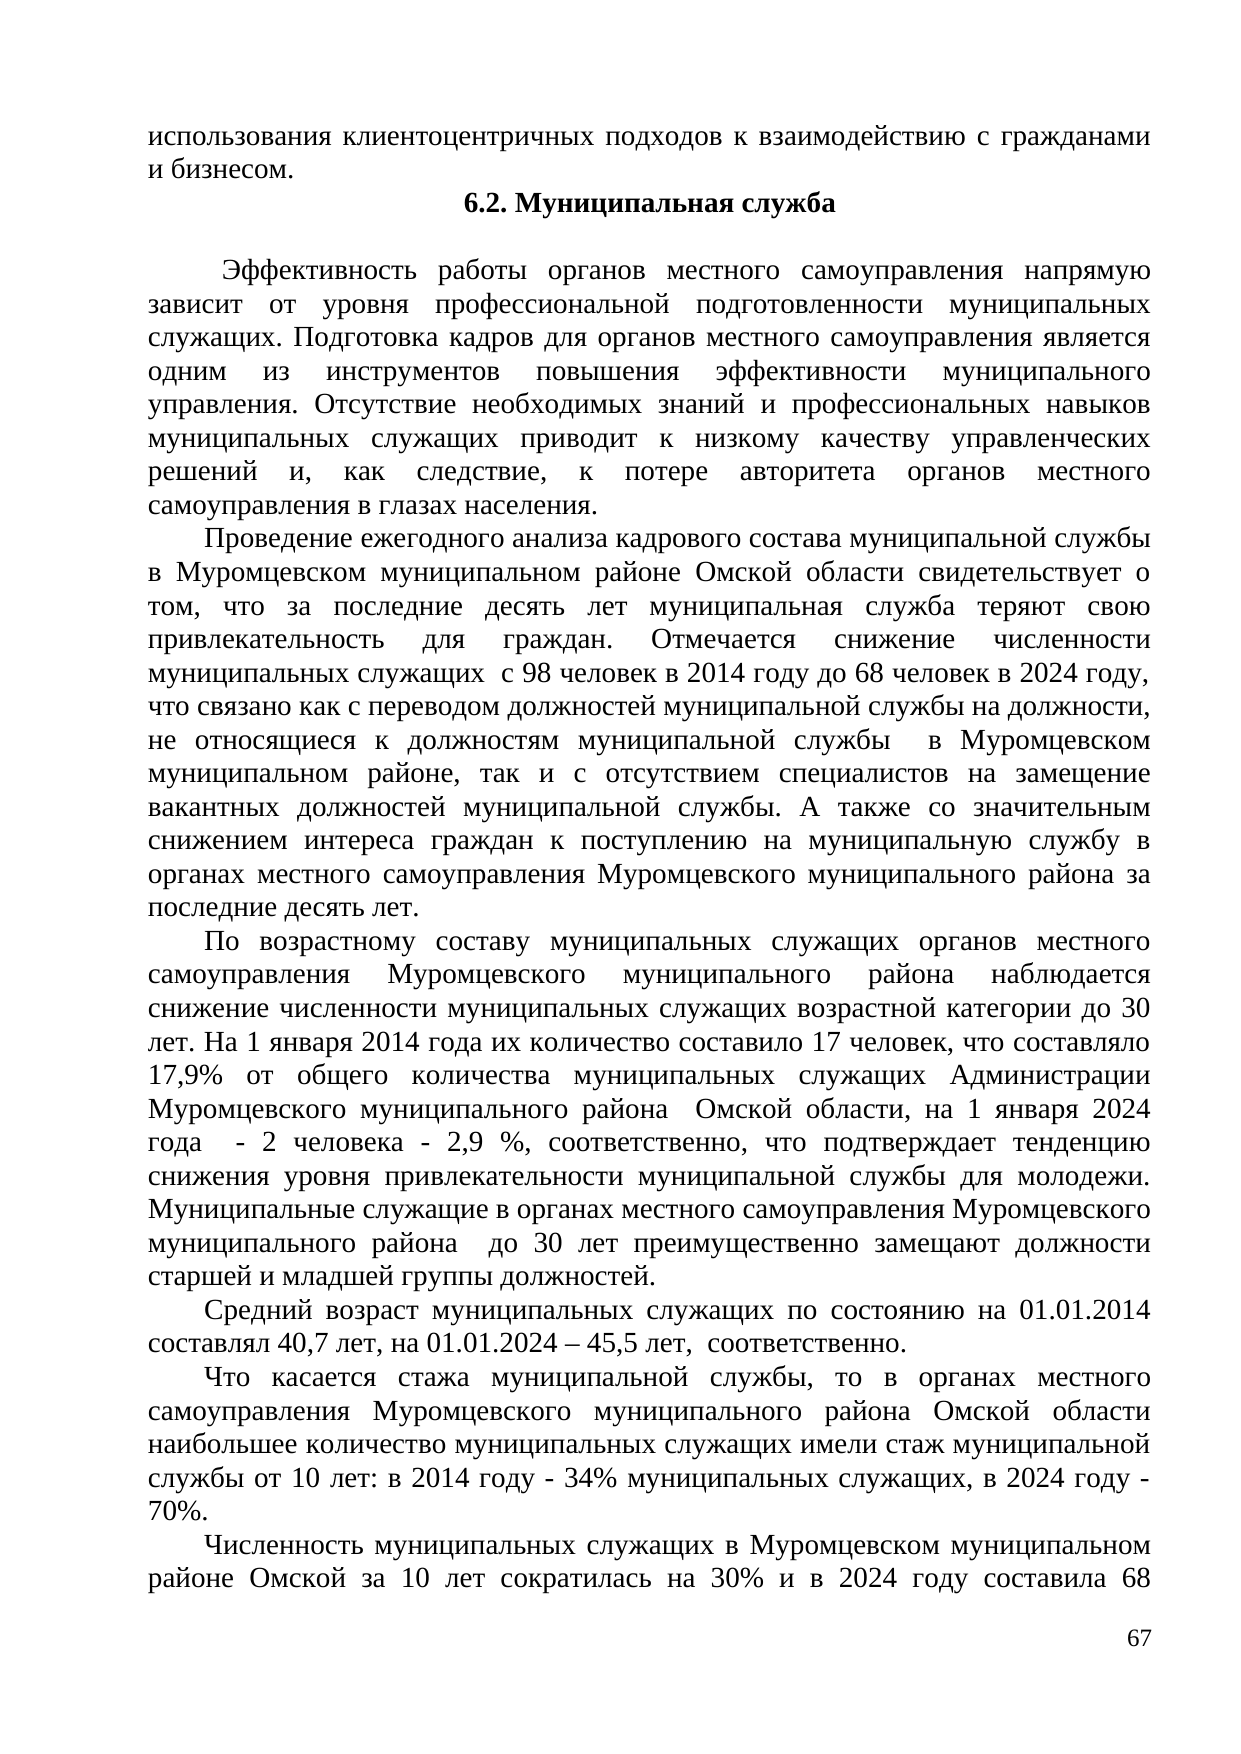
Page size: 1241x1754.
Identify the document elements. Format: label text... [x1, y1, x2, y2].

text По возрастному составу муниципальных служащих органов местного самоуправления Муромцевского муниципального района наблюдается снижение численности муниципальных служащих возрастной категории до 30 лет. На 1 января 2014 года их количество составило 17 человек, что составляло 17,9% от общего количества муниципальных служащих Администрации Муромцевского муниципального района Омской области, на 1 января 2024 года - 2 человека - 2,9 %, соответственно, что подтверждает тенденцию снижения уровня привлекательности муниципальной службы для молодежи. Муниципальные служащие в органах местного самоуправления Муромцевского муниципального района до 30 лет преимущественно замещают должности старшей и младшей группы должностей. [148, 923, 1152, 1292]
text Проведение ежегодного анализа кадрового состава муниципальной службы в Муромцевском муниципальном районе Омской области свидетельствует о том, что за последние десять лет муниципальная служба теряют свою привлекательность для граждан. Отмечается снижение численности муниципальных служащих с 98 человек в 2014 году до 68 человек в 2024 году, что связано как с переводом должностей муниципальной службы на должности, не относящиеся к должностям муниципальной службы в Муромцевском муниципальном районе, так и с отсутствием специалистов на замещение вакантных должностей муниципальной службы. А также со значительным снижением интереса граждан к поступлению на муниципальную службу в органах местного самоуправления Муромцевского муниципального района за последние десять лет. [148, 521, 1152, 923]
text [148, 1527, 1152, 1594]
text Эффективность работы органов местного самоуправления напрямую зависит от уровня профессиональной подготовленности муниципальных служащих. Подготовка кадров для органов местного самоуправления является одним из инструментов повышения эффективности муниципального управления. Отсутствие необходимых знаний и профессиональных навыков муниципальных служащих приводит к низкому качеству управленческих решений и, как следствие, к потере авторитета органов местного самоуправления в глазах населения. [148, 252, 1152, 521]
title 6.2. Муниципальная служба [148, 185, 1152, 219]
text Средний возраст муниципальных служащих по состоянию на 01.01.2014 составлял 40,7 лет, на 01.01.2024 – 45,5 лет, соответственно. [148, 1292, 1152, 1359]
text Что касается стажа муниципальной службы, то в органах местного самоуправления Муромцевского муниципального района Омской области наибольшее количество муниципальных служащих имели стаж муниципальной службы от 10 лет: в 2014 году - 34% муниципальных служащих, в 2024 году - 70%. [148, 1359, 1152, 1527]
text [148, 118, 1152, 185]
